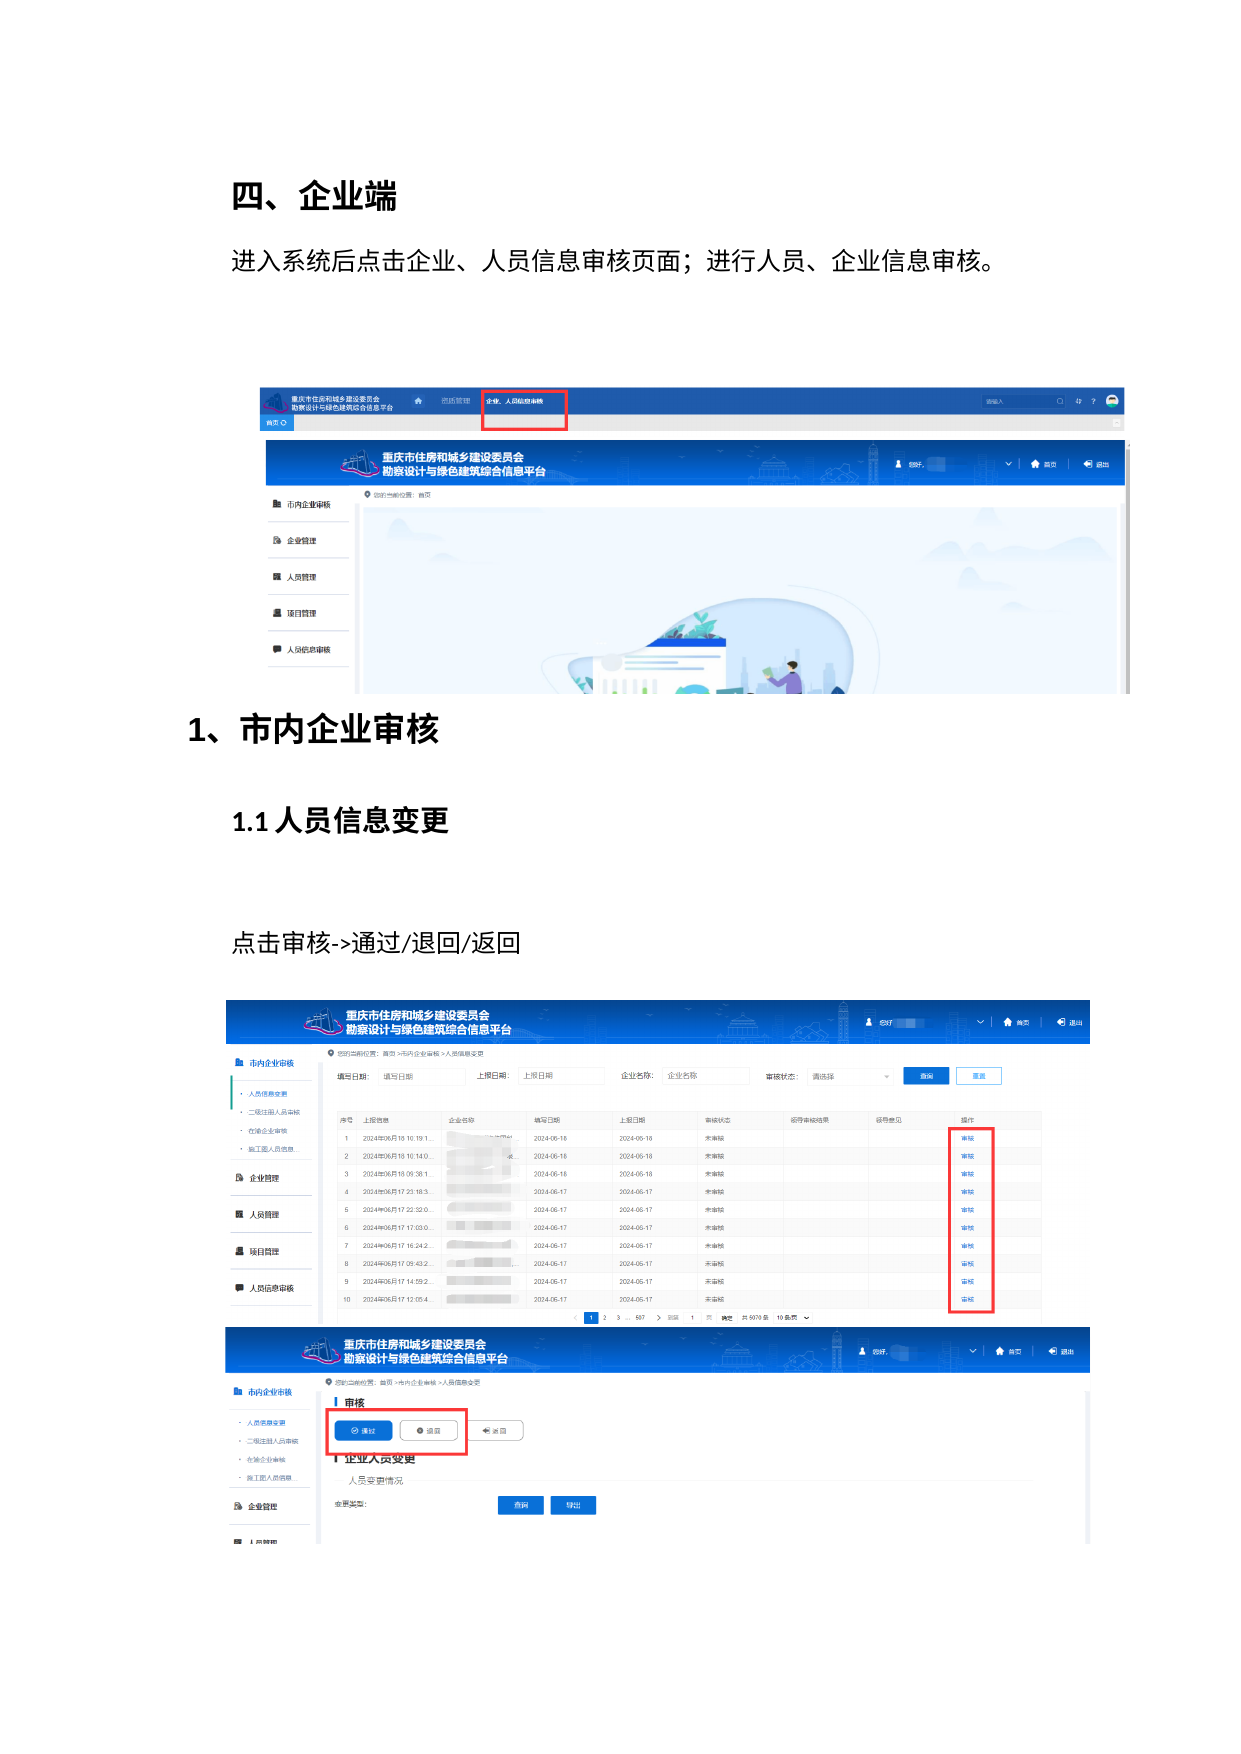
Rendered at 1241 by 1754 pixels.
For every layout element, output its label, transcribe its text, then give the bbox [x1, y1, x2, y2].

subtitle 四、企业端 [187, 162, 1053, 227]
text 进入系统后点击企业、人员信息审核页面；进行人员、企业信息审核。 [187, 227, 1053, 292]
picture [259, 385, 1130, 694]
picture [225, 1000, 1091, 1544]
subtitle 1.1人员信息变更 [187, 787, 1053, 852]
text 点击审核->通过/退回/返回 [187, 909, 1053, 974]
